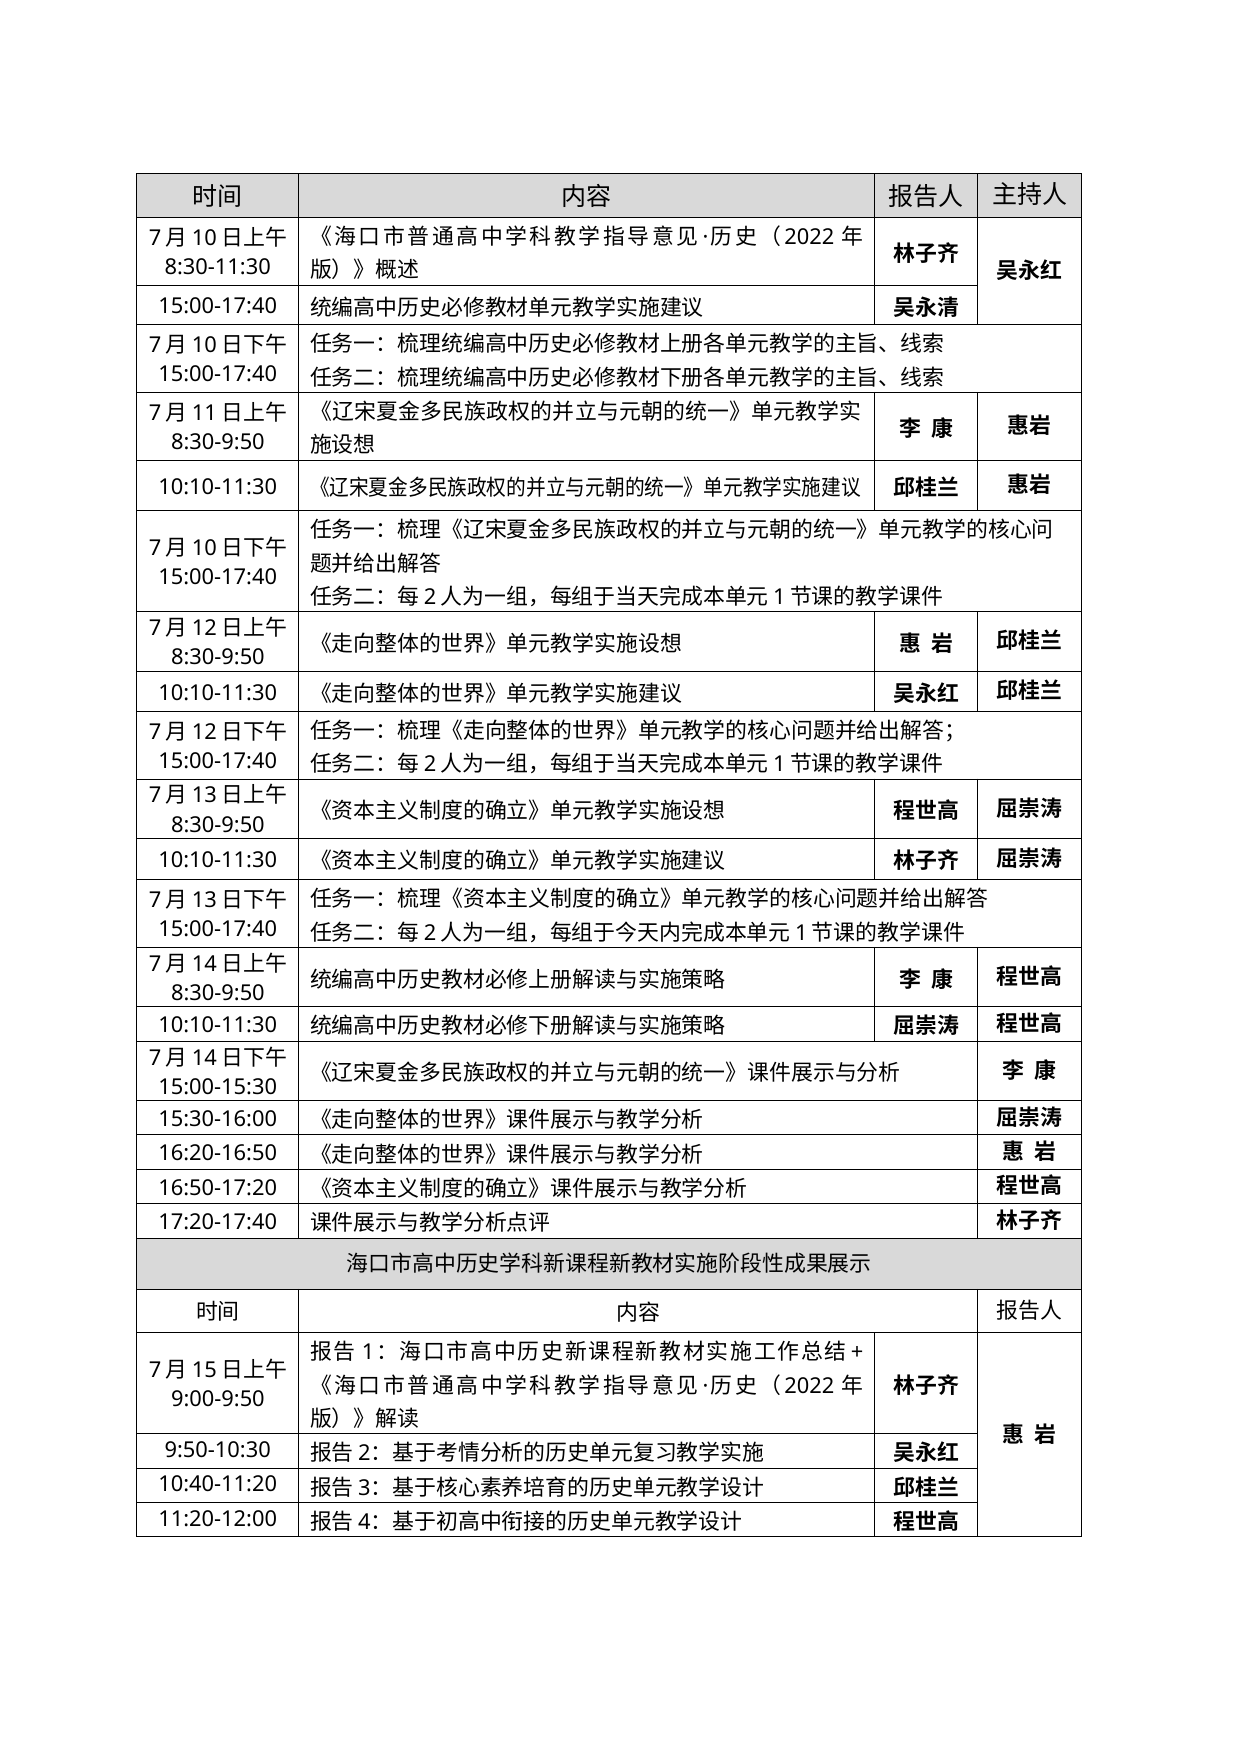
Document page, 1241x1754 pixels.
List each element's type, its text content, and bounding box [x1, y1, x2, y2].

table_cell 惠 岩 [978, 1135, 1081, 1169]
table_cell 10:10-11:30 [137, 461, 298, 510]
table_cell 任务一：梳理统编高中历史必修教材上册各单元教学的主旨、线索 任务二：梳理统编高中历史必修教材下册各单元教学的主旨、线索 [299, 325, 1081, 392]
table_cell 《资本主义制度的确立》课件展示与教学分析 [299, 1170, 977, 1203]
table_cell 程世高 [875, 1503, 977, 1536]
table_cell 惠 岩 [978, 1333, 1081, 1536]
table_cell 7月13日上午 8:30-9:50 [137, 780, 298, 838]
table_cell 程世高 [978, 1007, 1081, 1041]
table_cell 课件展示与教学分析点评 [299, 1204, 977, 1237]
table_header 主持人 [978, 174, 1081, 217]
table_cell 10:10-11:30 [137, 1007, 298, 1041]
table_cell 程世高 [978, 1170, 1081, 1203]
table_cell 16:20-16:50 [137, 1135, 298, 1169]
table_cell 7月11日上午 8:30-9:50 [137, 393, 298, 459]
table_cell 屈崇涛 [978, 780, 1081, 838]
table_cell 15:30-16:00 [137, 1101, 298, 1134]
table_header 时间 [137, 174, 298, 217]
table_cell 统编高中历史必修教材单元教学实施建议 [299, 286, 874, 324]
table_cell 10:10-11:30 [137, 672, 298, 711]
table_cell 7月10日下午 15:00-17:40 [137, 325, 298, 392]
table_cell 程世高 [875, 780, 977, 838]
table_cell 邱桂兰 [875, 461, 977, 510]
table_cell 7月10日上午 8:30-11:30 [137, 218, 298, 284]
table_header 内容 [299, 174, 874, 217]
table_cell 林子齐 [875, 218, 977, 284]
table_cell 程世高 [978, 948, 1081, 1006]
table_cell 任务一：梳理《走向整体的世界》单元教学的核心问题并给出解答； 任务二：每2人为一组，每组于当天完成本单元1节课的教学课件 [299, 712, 1081, 778]
table_cell 吴永红 [875, 1434, 977, 1467]
table_cell 《海口市普通高中学科教学指导意见·历史（2022年版）》概述 [299, 218, 874, 284]
table_cell 10:40-11:20 [137, 1469, 298, 1502]
table_cell 吴永红 [875, 672, 977, 711]
table_cell 李 康 [978, 1042, 1081, 1100]
table_cell 惠岩 [978, 393, 1081, 459]
table_cell 9:50-10:30 [137, 1434, 298, 1467]
table_cell 《辽宋夏金多民族政权的并立与元朝的统一》单元教学实施建议 [299, 461, 874, 510]
table_cell 惠 岩 [875, 612, 977, 671]
table_cell 李 康 [875, 948, 977, 1006]
table_cell 屈崇涛 [978, 1101, 1081, 1134]
table_cell 7月12日下午 15:00-17:40 [137, 712, 298, 778]
table_cell 《资本主义制度的确立》单元教学实施设想 [299, 780, 874, 838]
table_cell 任务一：梳理《资本主义制度的确立》单元教学的核心问题并给出解答 任务二：每2人为一组，每组于今天内完成本单元1节课的教学课件 [299, 880, 1081, 947]
table_cell 邱桂兰 [978, 612, 1081, 671]
table_cell 7月15日上午 9:00-9:50 [137, 1333, 298, 1433]
table_cell 报告4：基于初高中衔接的历史单元教学设计 [299, 1503, 874, 1536]
table_cell 《走向整体的世界》单元教学实施建议 [299, 672, 874, 711]
table_cell 李 康 [875, 393, 977, 459]
table_cell 惠岩 [978, 461, 1081, 510]
table_cell 吴永清 [875, 286, 977, 324]
table_cell 屈崇涛 [978, 839, 1081, 879]
table_cell 林子齐 [875, 1333, 977, 1433]
table_cell 屈崇涛 [875, 1007, 977, 1041]
table_cell 7月14日下午 15:00-15:30 [137, 1042, 298, 1100]
table_cell 邱桂兰 [875, 1469, 977, 1502]
table_cell 海口市高中历史学科新课程新教材实施阶段性成果展示 [137, 1239, 1081, 1289]
table_cell 《辽宋夏金多民族政权的并立与元朝的统一》单元教学实施设想 [299, 393, 874, 459]
table_cell 《走向整体的世界》课件展示与教学分析 [299, 1101, 977, 1134]
table_cell 7月12日上午 8:30-9:50 [137, 612, 298, 671]
table_cell 《走向整体的世界》课件展示与教学分析 [299, 1135, 977, 1169]
table_cell 《资本主义制度的确立》单元教学实施建议 [299, 839, 874, 879]
table_cell 时间 [137, 1290, 298, 1332]
table_cell 统编高中历史教材必修上册解读与实施策略 [299, 948, 874, 1006]
table_cell 《走向整体的世界》单元教学实施设想 [299, 612, 874, 671]
table_cell 10:10-11:30 [137, 839, 298, 879]
table_cell 报告3：基于核心素养培育的历史单元教学设计 [299, 1469, 874, 1502]
table_cell 内容 [299, 1290, 977, 1332]
table_cell 任务一：梳理《辽宋夏金多民族政权的并立与元朝的统一》单元教学的核心问题并给出解答 任务二：每2人为一组，每组于当天完成本单元1节课的教学课件 [299, 511, 1081, 611]
table_cell 《辽宋夏金多民族政权的并立与元朝的统一》课件展示与分析 [299, 1042, 977, 1100]
table_cell 15:00-17:40 [137, 286, 298, 324]
table_cell 吴永红 [978, 218, 1081, 324]
table_cell 16:50-17:20 [137, 1170, 298, 1203]
table_cell 11:20-12:00 [137, 1503, 298, 1536]
table_cell 邱桂兰 [978, 672, 1081, 711]
table_cell 林子齐 [978, 1204, 1081, 1237]
table_cell 7月13日下午 15:00-17:40 [137, 880, 298, 947]
table_header 报告人 [875, 174, 977, 217]
table_cell 7月14日上午 8:30-9:50 [137, 948, 298, 1006]
table_cell 报告人 [978, 1290, 1081, 1332]
table_cell 7月10日下午 15:00-17:40 [137, 511, 298, 611]
table_cell 17:20-17:40 [137, 1204, 298, 1237]
table_cell 报告1：海口市高中历史新课程新教材实施工作总结+《海口市普通高中学科教学指导意见·历史（2022年版）》解读 [299, 1333, 874, 1433]
table_cell 统编高中历史教材必修下册解读与实施策略 [299, 1007, 874, 1041]
table_cell 林子齐 [875, 839, 977, 879]
table_cell 报告2：基于考情分析的历史单元复习教学实施 [299, 1434, 874, 1467]
